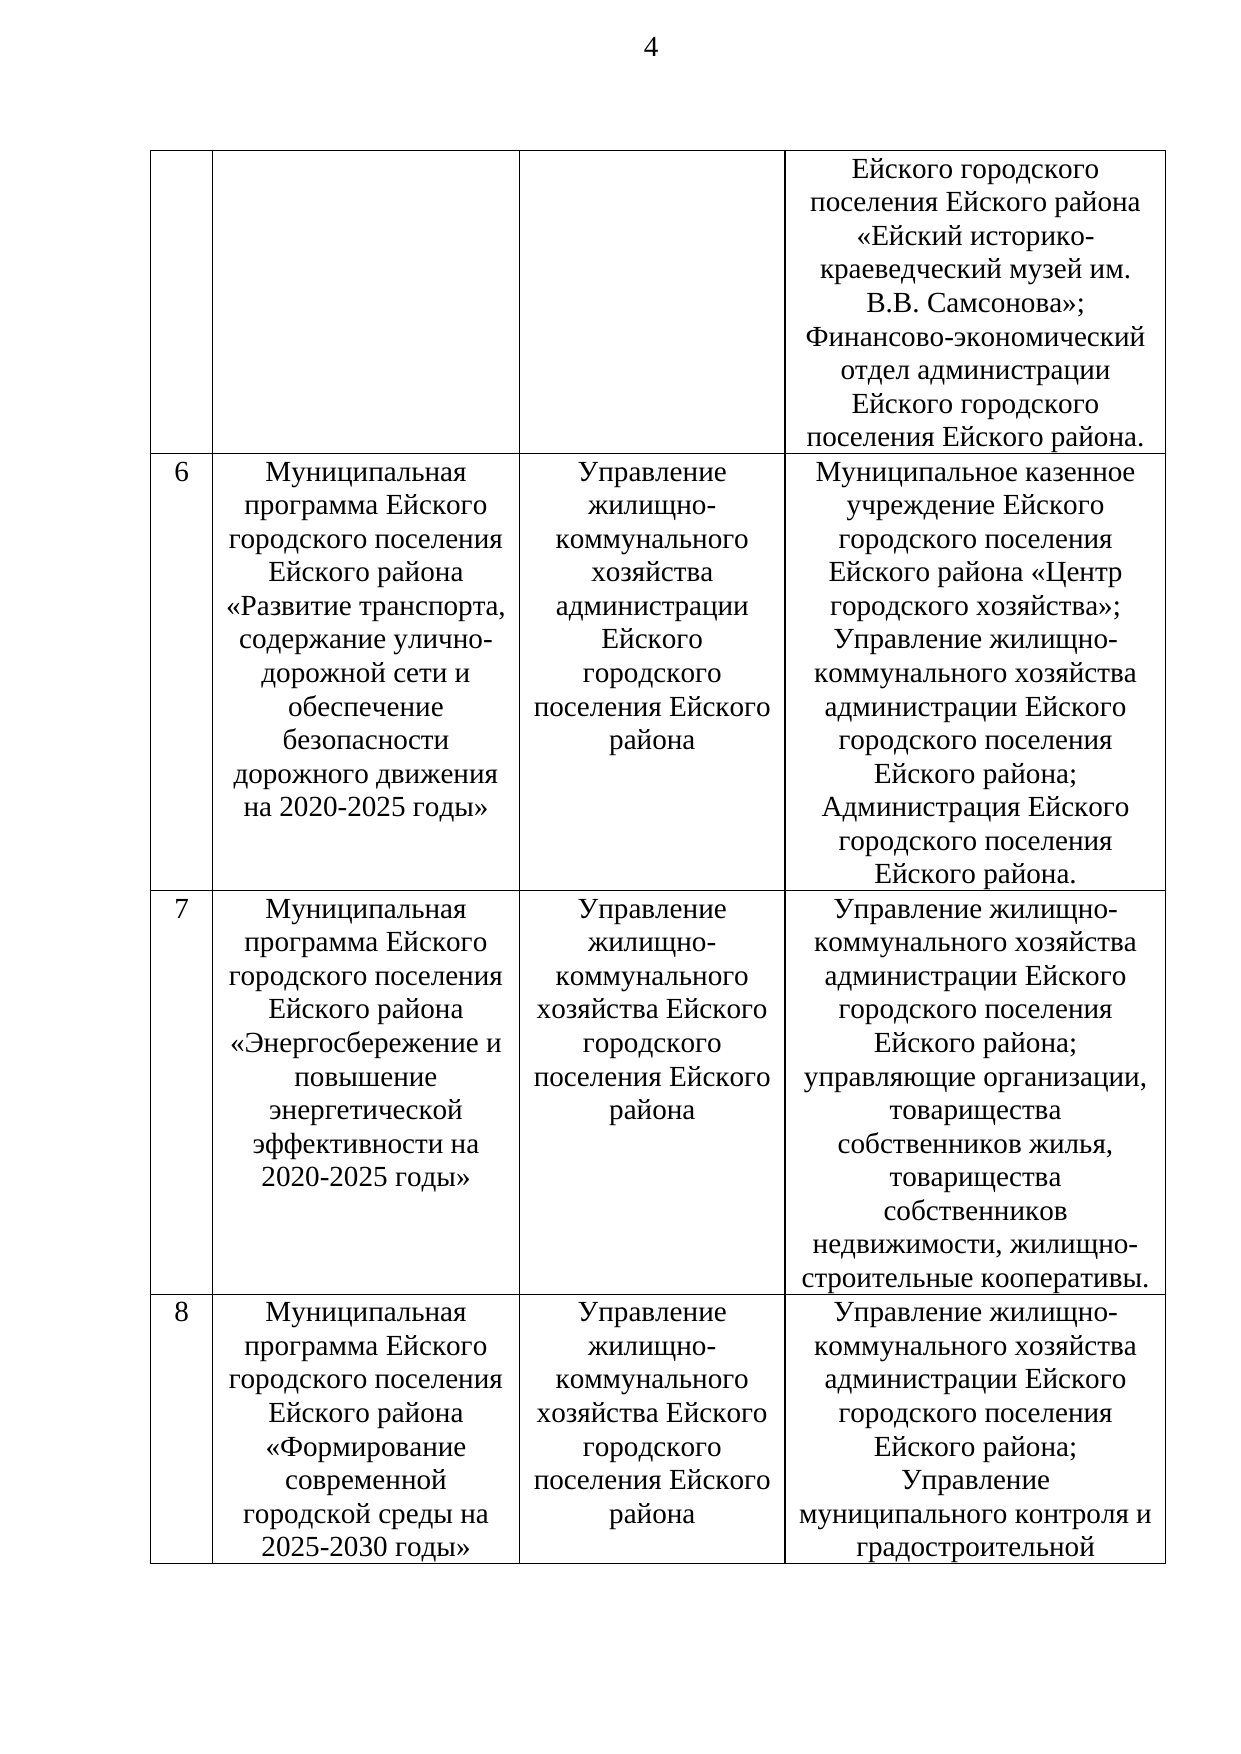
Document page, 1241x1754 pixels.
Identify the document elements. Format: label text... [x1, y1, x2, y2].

table_cell Управление жилищно-коммунального хозяйства администрации Ейского городского поселения Ейского района [520, 454, 784, 890]
table_cell 8 [151, 1295, 212, 1563]
table_cell 6 [151, 454, 212, 890]
table_cell Муниципальная программа Ейского городского поселения Ейского района «Развитие транспорта, содержание улично-дорожной сети и обеспечение безопасности дорожного движения на 2020-2025 годы» [213, 454, 519, 890]
table_cell Муниципальная программа Ейского городского поселения Ейского района «Энергосбережение и повышение энергетической эффективности на 2020-2025 годы» [213, 891, 519, 1293]
table_cell 7 [151, 891, 212, 1293]
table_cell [520, 1295, 784, 1563]
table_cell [786, 1295, 1165, 1563]
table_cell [786, 151, 1165, 453]
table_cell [213, 1295, 519, 1563]
table_cell Управление жилищно-коммунального хозяйства Ейского городского поселения Ейского района [520, 891, 784, 1293]
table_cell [213, 151, 519, 453]
table_cell 5 [151, 151, 212, 453]
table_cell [520, 151, 784, 453]
table_cell Муниципальное казенное учреждение Ейского городского поселения Ейского района «Центр городского хозяйства»; Управление жилищно-коммунального хозяйства администрации Ейского городского поселения Ейского района; Администрация Ейского городского поселения Ейского района. [786, 454, 1165, 890]
table_cell Управление жилищно-коммунального хозяйства администрации Ейского городского поселения Ейского района; управляющие организации, товарищества собственников жилья, товарищества собственников недвижимости, жилищно-строительные кооперативы. [786, 891, 1165, 1293]
